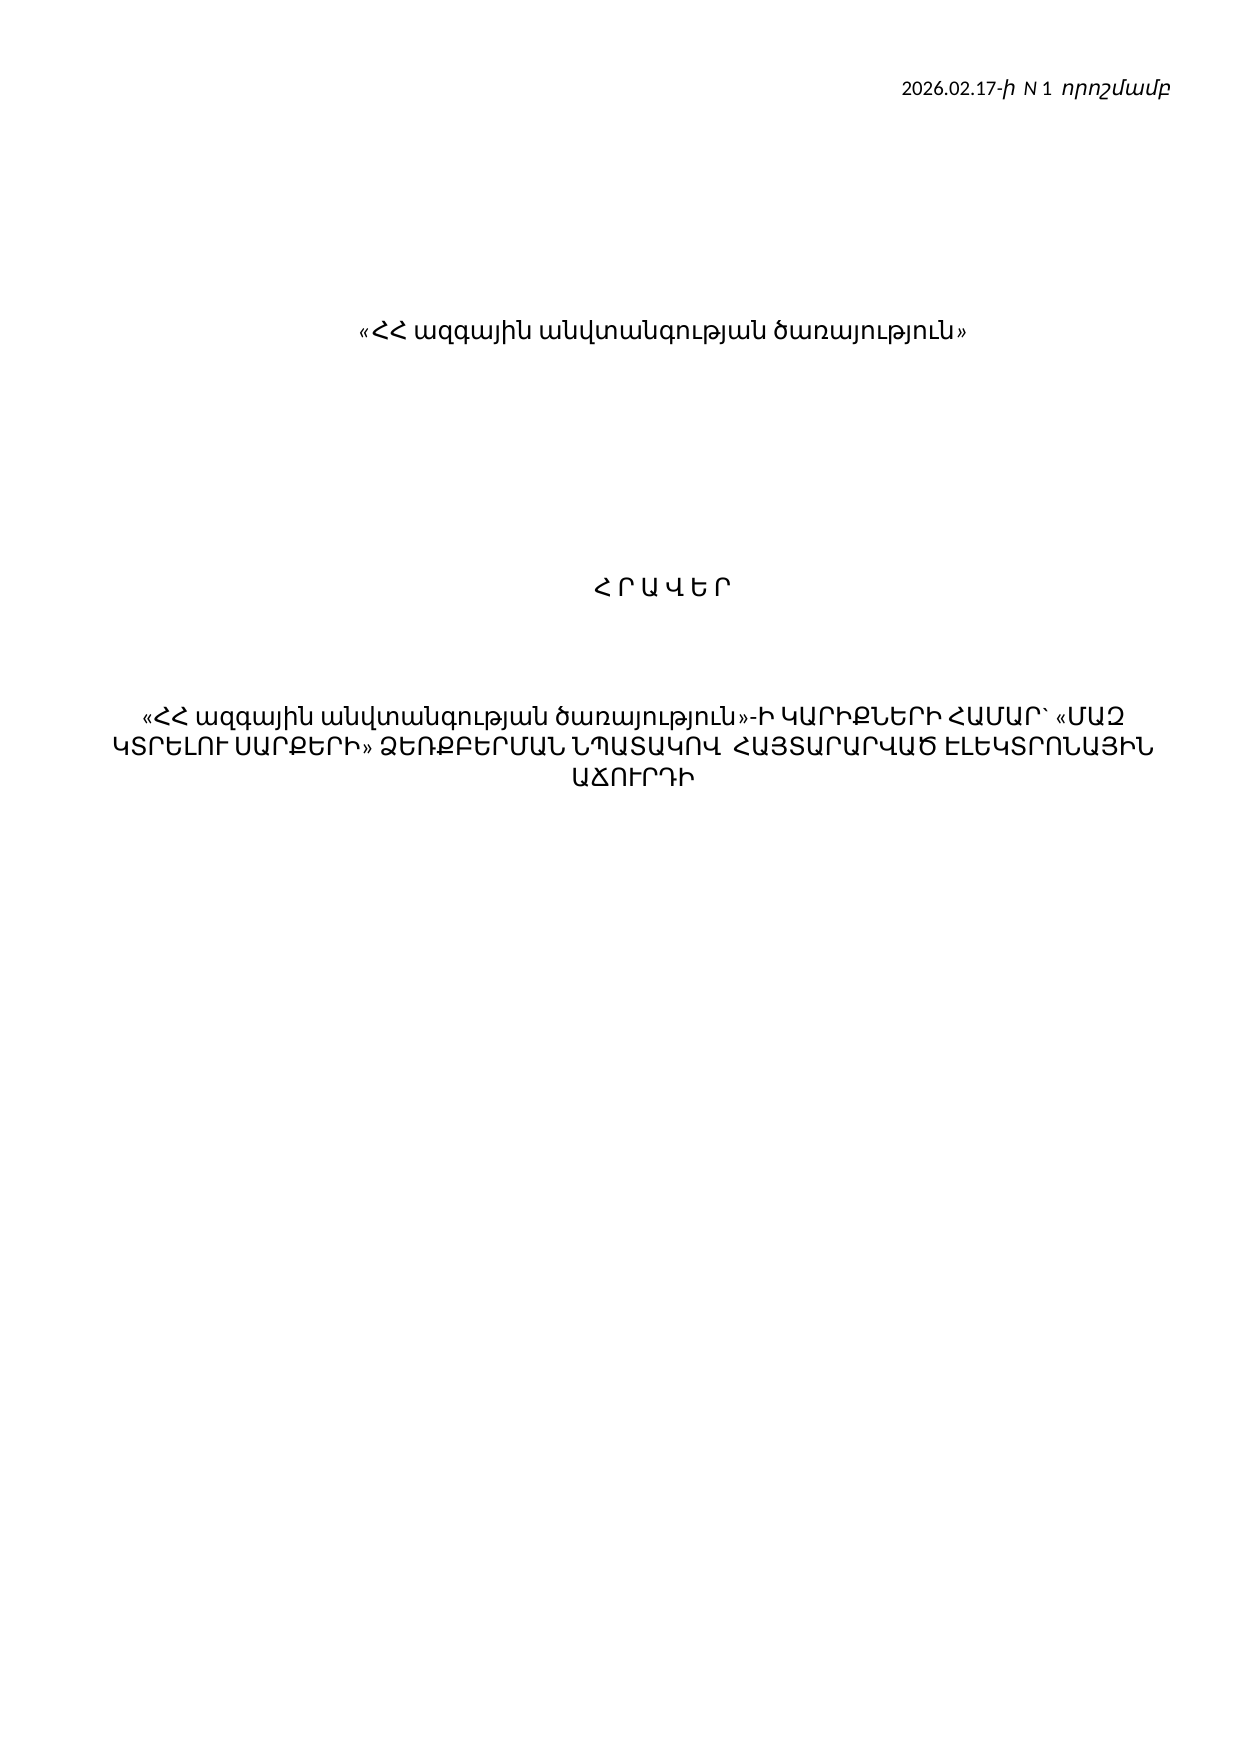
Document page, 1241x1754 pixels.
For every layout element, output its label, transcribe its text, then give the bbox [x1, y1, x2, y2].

text «ՀՀ ազգային անվտանգության ծառայություն»-Ի ԿԱՐԻՔՆԵՐԻ ՀԱՄԱՐ` «ՄԱԶ ԿՏՐԵԼՈՒ ՍԱՐՔԵՐԻ» ՁԵՌՔԲԵՐՄԱՆ ՆՊԱՏԱԿՈՎ ՀԱՅՏԱՐԱՐՎԱԾ ԷԼԵԿՏՐՈՆԱՅԻՆ ԱՃՈՒՐԴԻ [94, 701, 1172, 792]
text 2026.02.17 -ի N 1 որոշմամբ [94, 75, 1171, 100]
text Հ Ր Ա Վ Ե Ր [94, 572, 1172, 602]
text « ՀՀ ազգային անվտանգության ծառայություն» [94, 316, 1172, 346]
